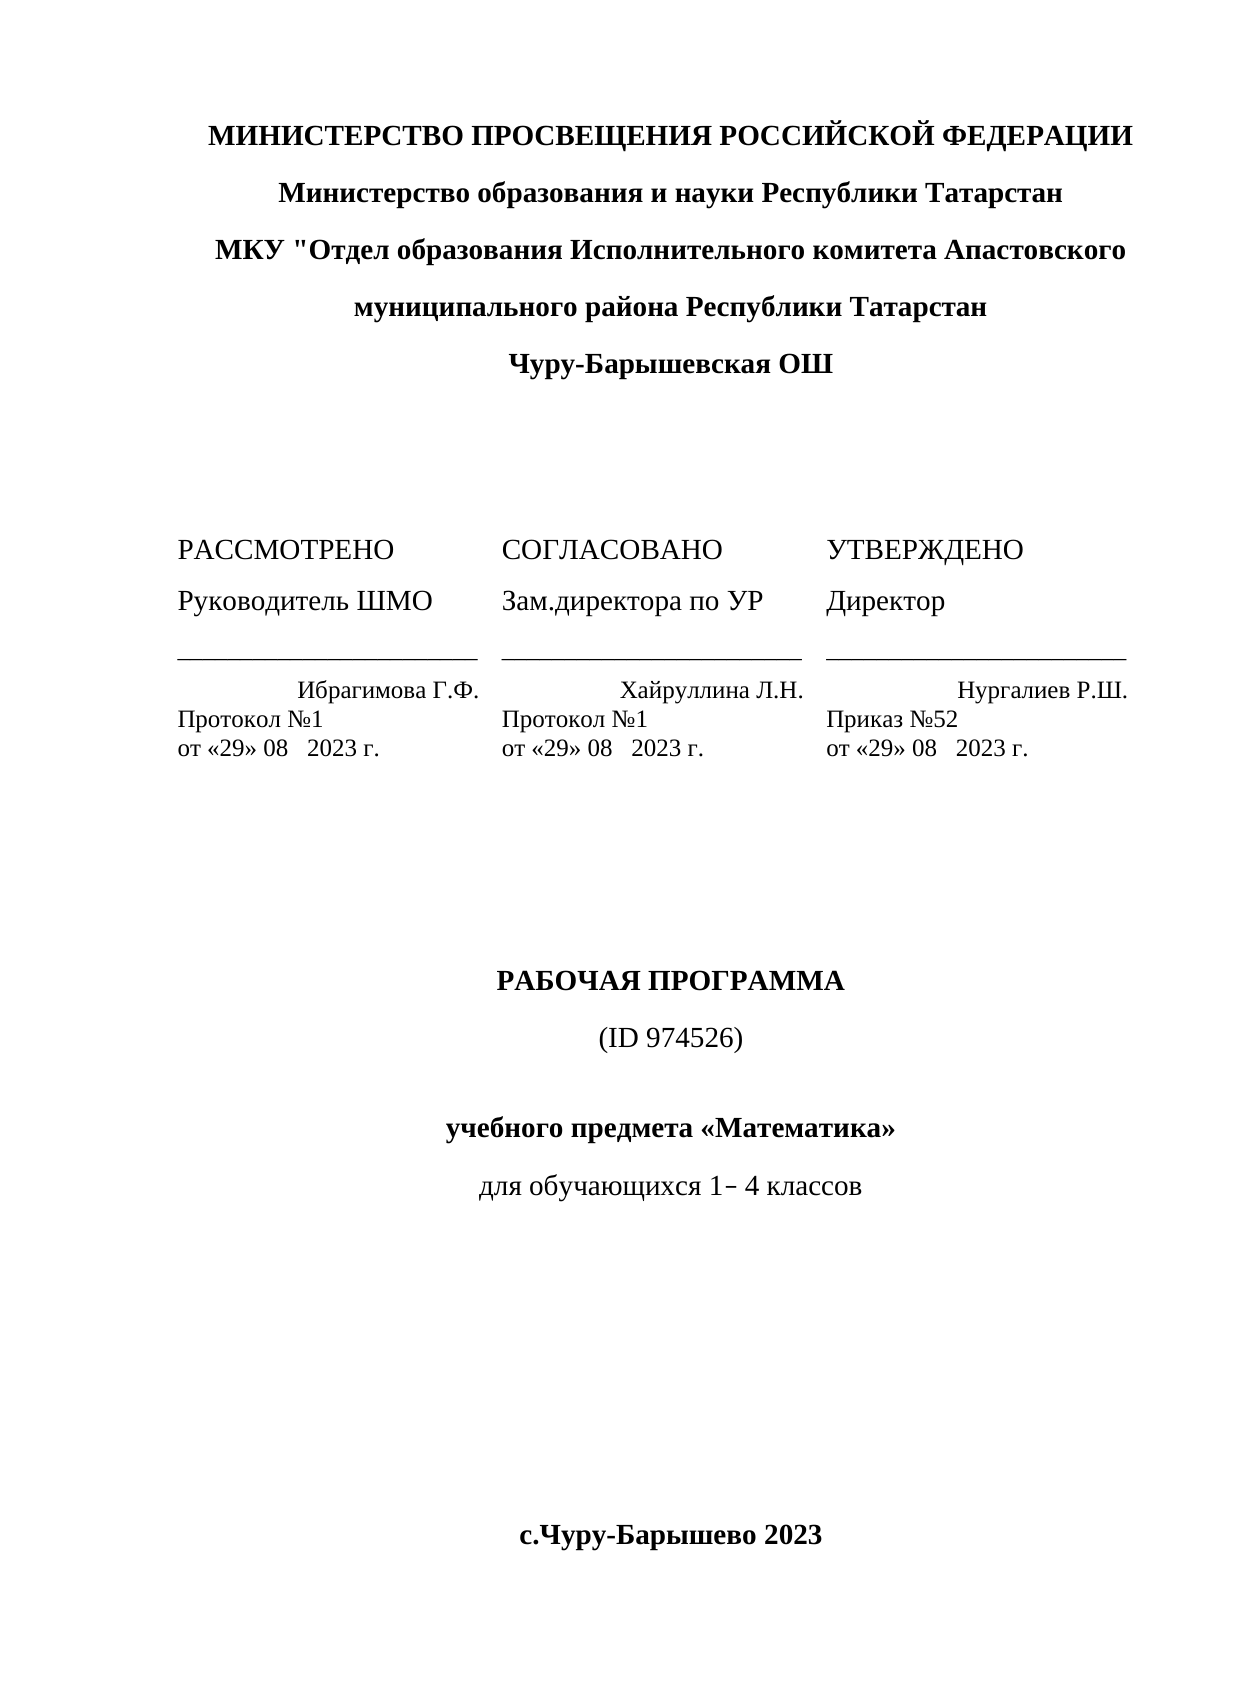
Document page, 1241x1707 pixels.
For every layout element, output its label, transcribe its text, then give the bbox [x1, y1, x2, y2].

text МИНИСТЕРСТВО ПРОСВЕЩЕНИЯ РОССИЙСКОЙ ФЕДЕРАЦИИ [190, 118, 1152, 152]
text для обучающихся 1– 4 классов [190, 1167, 1152, 1202]
text РАБОЧАЯ ПРОГРАММА [190, 963, 1152, 997]
table_header УТВЕРЖДЕНО Директор ________________________ Нургалиев Р.Ш. Приказ №52 от «29» 08 2023 г. [815, 532, 1139, 803]
text МКУ "Отдел образования Исполнительного комитета Апастовского муниципального района Республики Татарстан [190, 232, 1152, 323]
text Министерство образования и науки Республики Татарстан [190, 175, 1152, 209]
table_header СОГЛАСОВАНО Зам.директора по УР ________________________ Хайруллина Л.Н. Протокол №1 от «29» 08 2023 г. [490, 532, 815, 803]
text с.Чуру-Барышево 2023 [190, 1517, 1152, 1550]
text Чуру-Барышевская ОШ [190, 346, 1152, 379]
text (ID 974526) [190, 1021, 1152, 1054]
text учебного предмета «Математика» [190, 1110, 1152, 1143]
table_header РАССМОТРЕНО Руководитель ШМО ________________________ Ибрагимова Г.Ф. Протокол №1 от «29» 08 2023 г. [166, 532, 490, 803]
